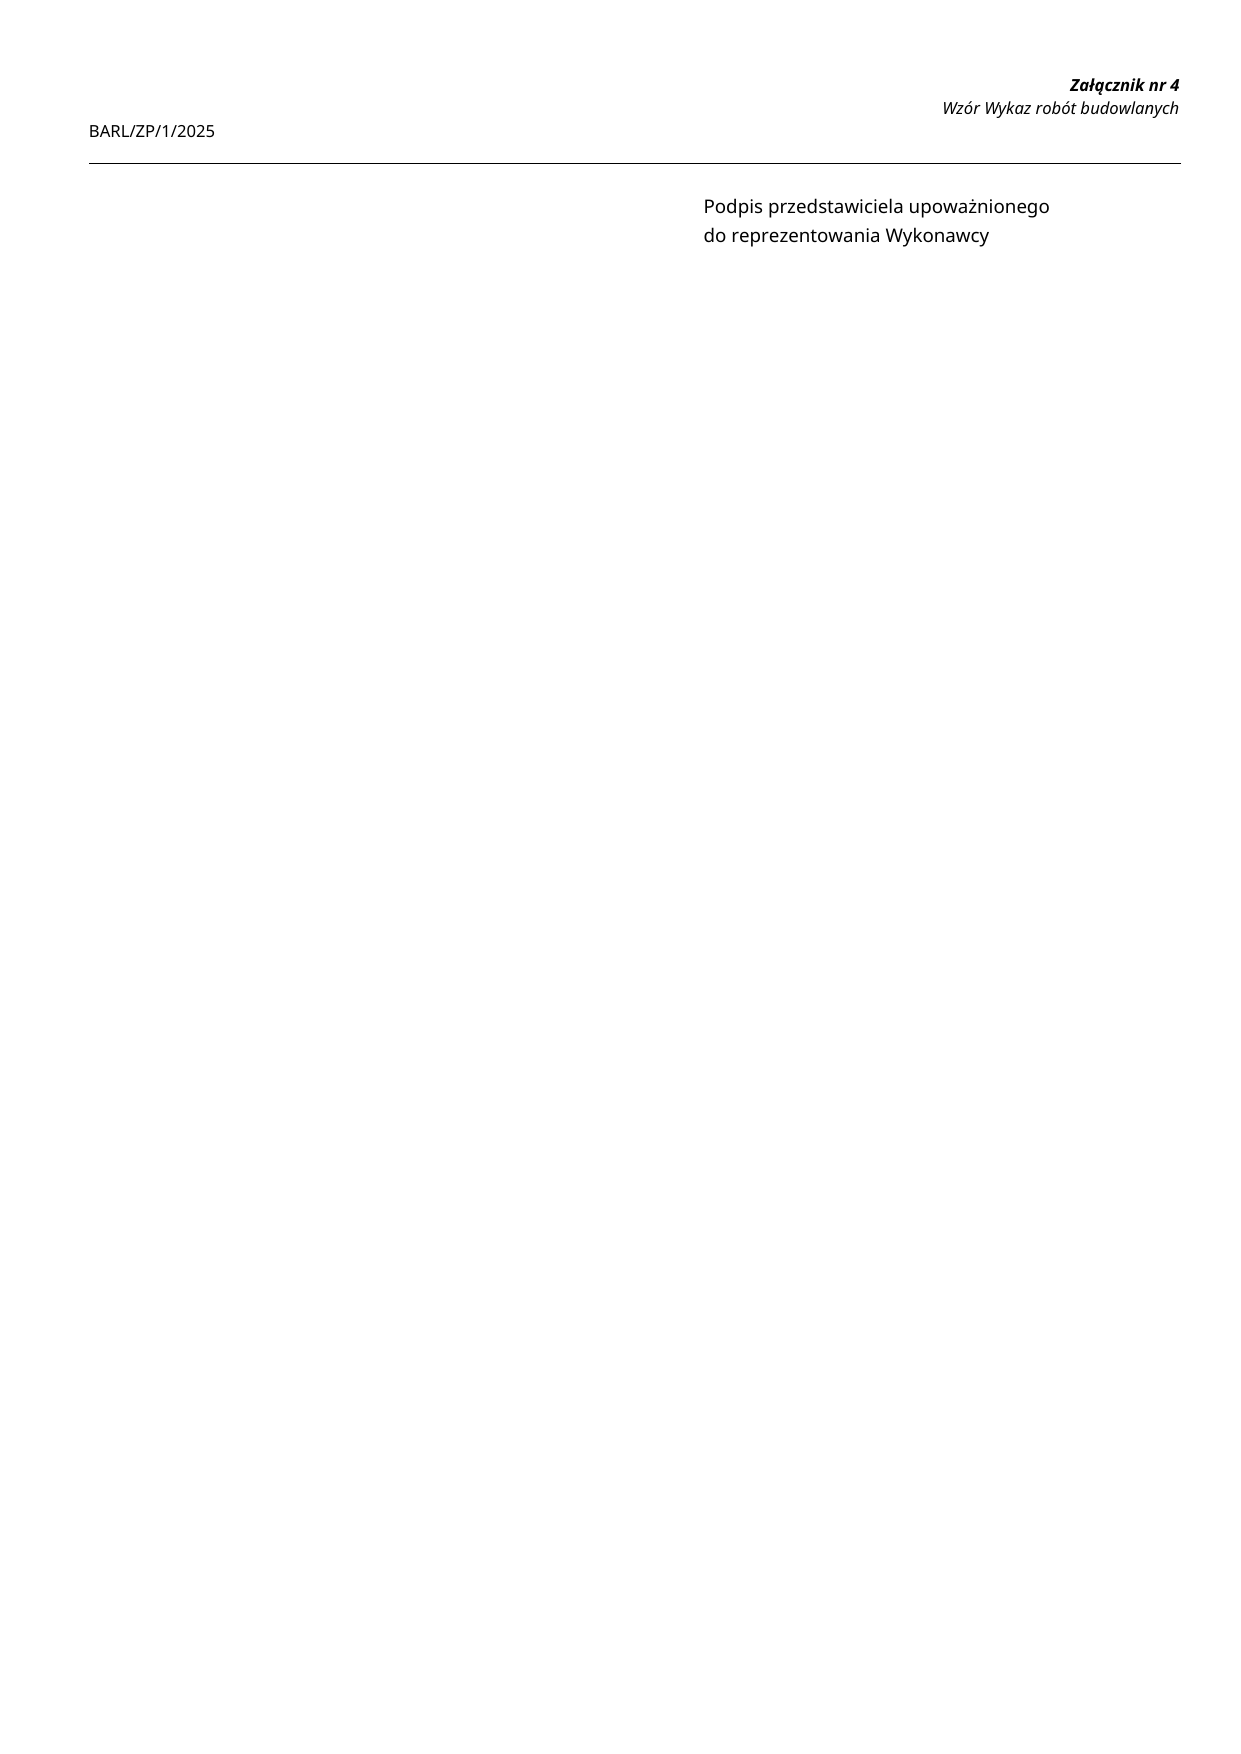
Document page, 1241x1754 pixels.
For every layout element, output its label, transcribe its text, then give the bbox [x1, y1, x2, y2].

text Podpis przedstawiciela upoważnionego do reprezentowania Wykonawcy [650, 193, 1181, 248]
